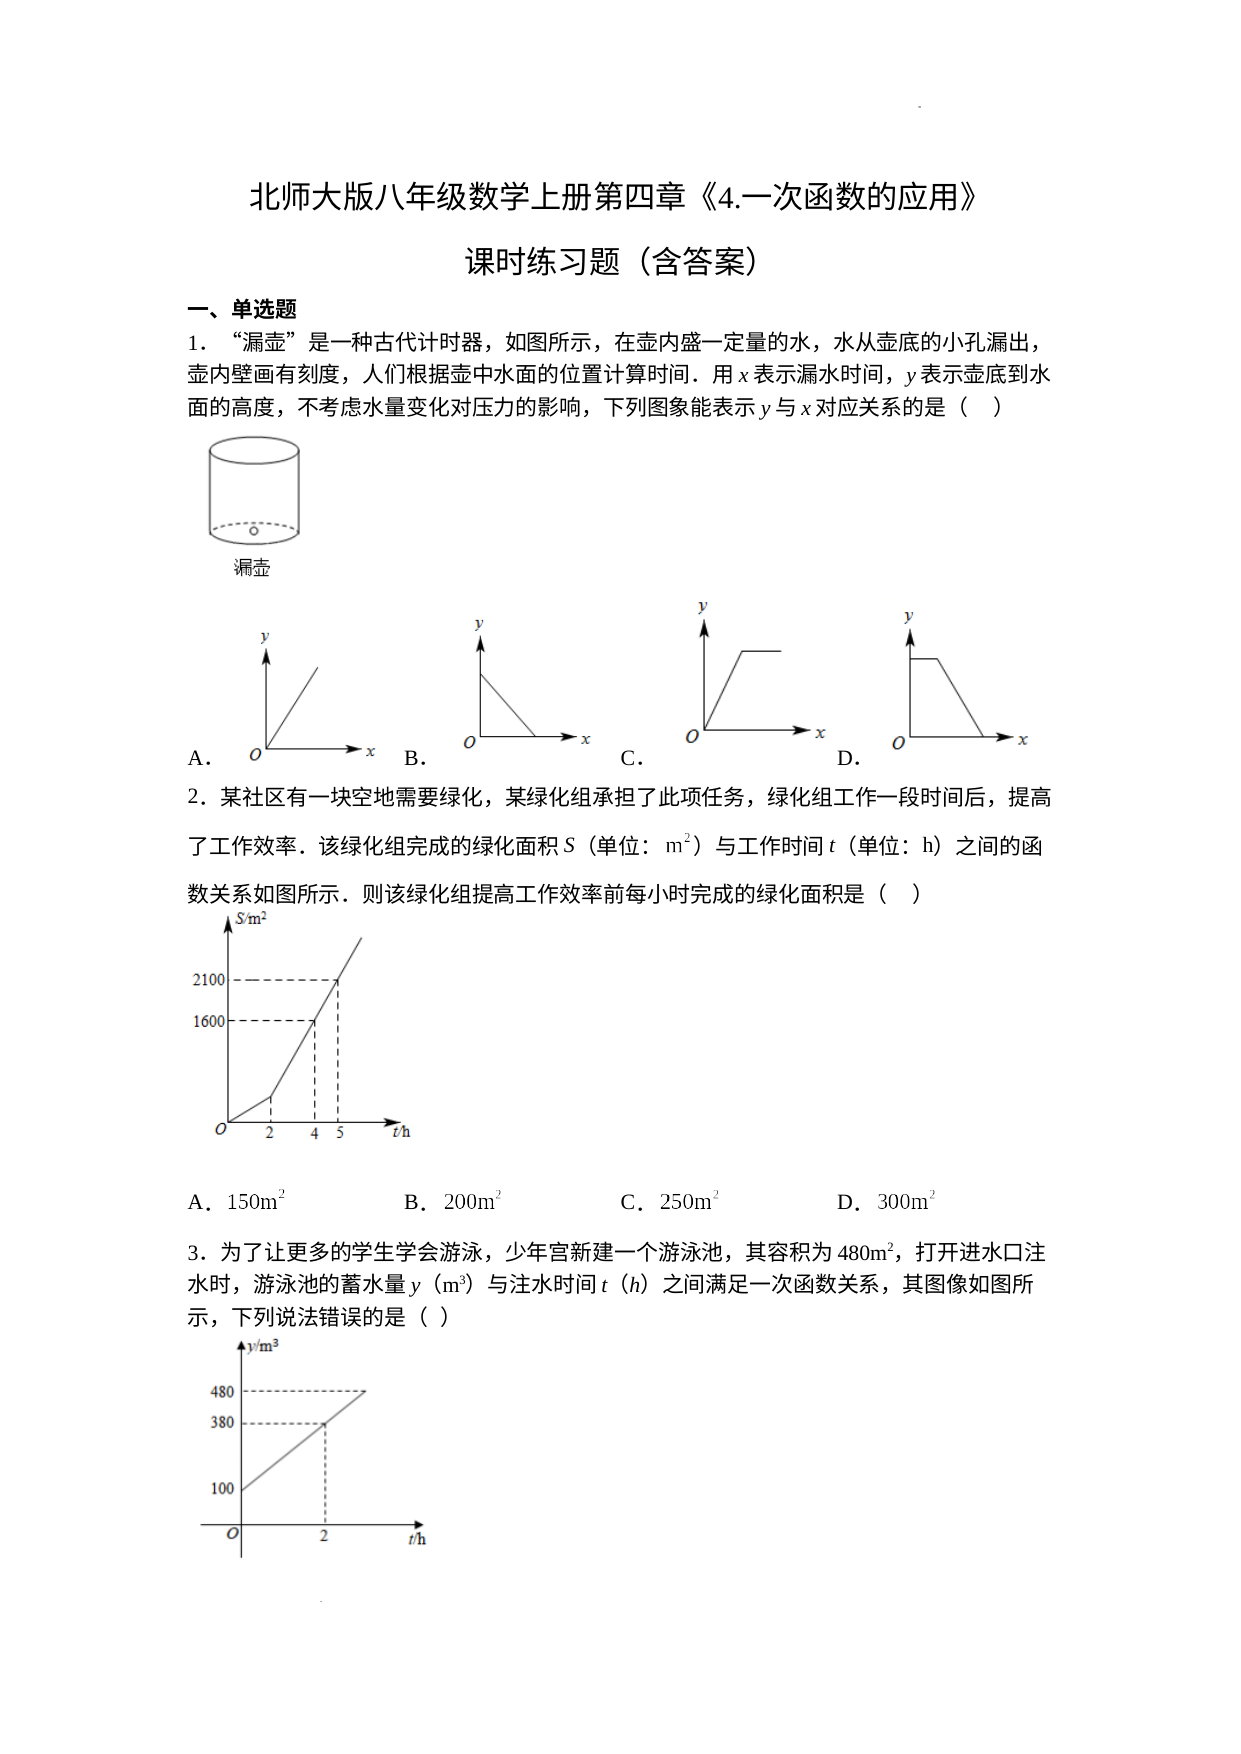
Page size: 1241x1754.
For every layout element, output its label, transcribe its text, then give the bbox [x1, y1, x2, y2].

picture [656, 584, 834, 766]
text 1．“漏壶”是一种古代计时器，如图所示，在壶内盛一定量的水，水从壶底的小孔漏出，壶内壁画有刻度，人们根据壶中水面的位置计算时间．用x表示漏水时间，y表示壶底到水面的高度，不考虑水量变化对压力的影响，下列图象能表示y与x对应关系的是（ ） [187, 324, 1053, 422]
text 3．为了让更多的学生学会游泳，少年宫新建一个游泳池，其容积为480m2，打开进水口注水时，游泳池的蓄水量y（m3）与注水时间t（h）之间满足一次函数关系，其图像如图所示，下列说法错误的是（ ） [187, 1234, 1053, 1332]
picture [874, 598, 1041, 766]
picture [187, 909, 416, 1145]
text 2．某社区有一块空地需要绿化，某绿化组承担了此项任务，绿化组工作一段时间后，提高了工作效率．该绿化组完成的绿化面积S（单位：）与工作时间t（单位：h）之间的函数关系如图所示．则该绿化组提高工作效率前每小时完成的绿化面积是（ ） [187, 779, 1053, 909]
text A． B． C． D． [187, 1169, 1053, 1234]
text 课时练习题（含答案） [187, 227, 1053, 292]
text 一、单选题 [187, 292, 1053, 324]
text 北师大版八年级数学上册第四章《4.一次函数的应用》 [187, 162, 1053, 227]
picture [187, 421, 316, 582]
picture [225, 623, 385, 766]
picture [440, 610, 597, 766]
picture [187, 1331, 493, 1567]
